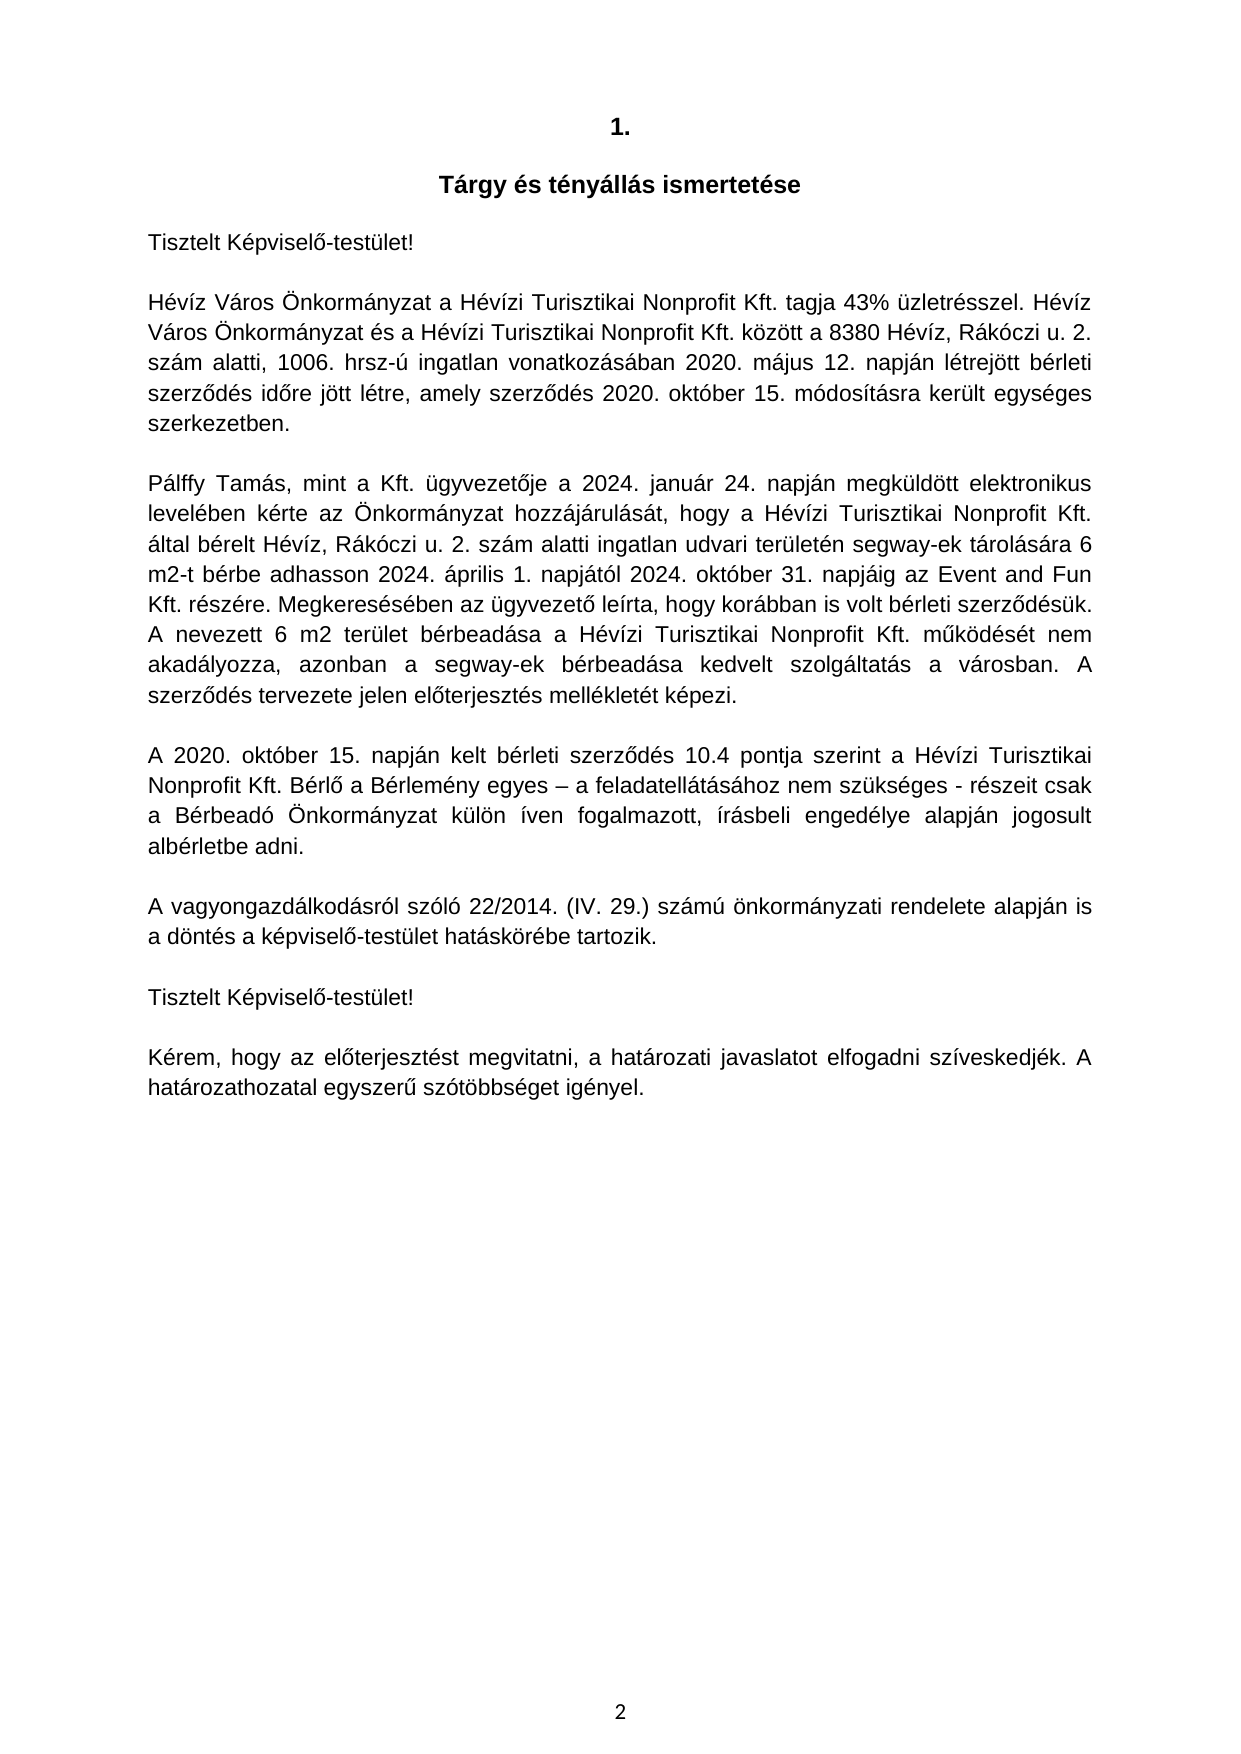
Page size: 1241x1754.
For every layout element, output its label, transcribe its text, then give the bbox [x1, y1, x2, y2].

text Kérem, hogy az előterjesztést megvitatni, a határozati javaslatot elfogadni szíveskedjék. A határozathozatal egyszerű szótöbbséget igényel. [148, 1044, 1093, 1101]
text A vagyongazdálkodásról szóló 22/2014. (IV. 29.) számú önkormányzati rendelete alapján is a döntés a képviselő-testület hatáskörébe tartozik. [148, 893, 1093, 950]
text Tárgy és tényállás ismertetése [148, 169, 1093, 198]
text Pálffy Tamás, mint a Kft. ügyvezetője a 2024. január 24. napján megküldött elektronikus levelében kérte az Önkormányzat hozzájárulását, hogy a Hévízi Turisztikai Nonprofit Kft. által bérelt Hévíz, Rákóczi u. 2. szám alatti ingatlan udvari területén segway-ek tárolására 6 m2-t bérbe adhasson 2024. április 1. napjától 2024. október 31. napjáig az Event and Fun Kft. részére. Megkeresésében az ügyvezető leírta, hogy korábban is volt bérleti szerződésük. A nevezett 6 m2 terület bérbeadása a Hévízi Turisztikai Nonprofit Kft. működését nem akadályozza, azonban a segway-ek bérbeadása kedvelt szolgáltatás a városban. A szerződés tervezete jelen előterjesztés mellékletét képezi. [148, 470, 1093, 708]
text A 2020. október 15. napján kelt bérleti szerződés 10.4 pontja szerint a Hévízi Turisztikai Nonprofit Kft. Bérlő a Bérlemény egyes – a feladatellátásához nem szükséges - részeit csak a Bérbeadó Önkormányzat külön íven fogalmazott, írásbeli engedélye alapján jogosult albérletbe adni. [148, 742, 1093, 859]
text Tisztelt Képviselő-testület! [148, 984, 1093, 1010]
text Tisztelt Képviselő-testület! [148, 228, 1093, 255]
text Hévíz Város Önkormányzat a Hévízi Turisztikai Nonprofit Kft. tagja 43% üzletrésszel. Hévíz Város Önkormányzat és a Hévízi Turisztikai Nonprofit Kft. között a 8380 Hévíz, Rákóczi u. 2. szám alatti, 1006. hrsz-ú ingatlan vonatkozásában 2020. május 12. napján létrejött bérleti szerződés időre jött létre, amely szerződés 2020. október 15. módosításra került egységes szerkezetben. [148, 289, 1093, 436]
text 1. [148, 112, 1093, 141]
